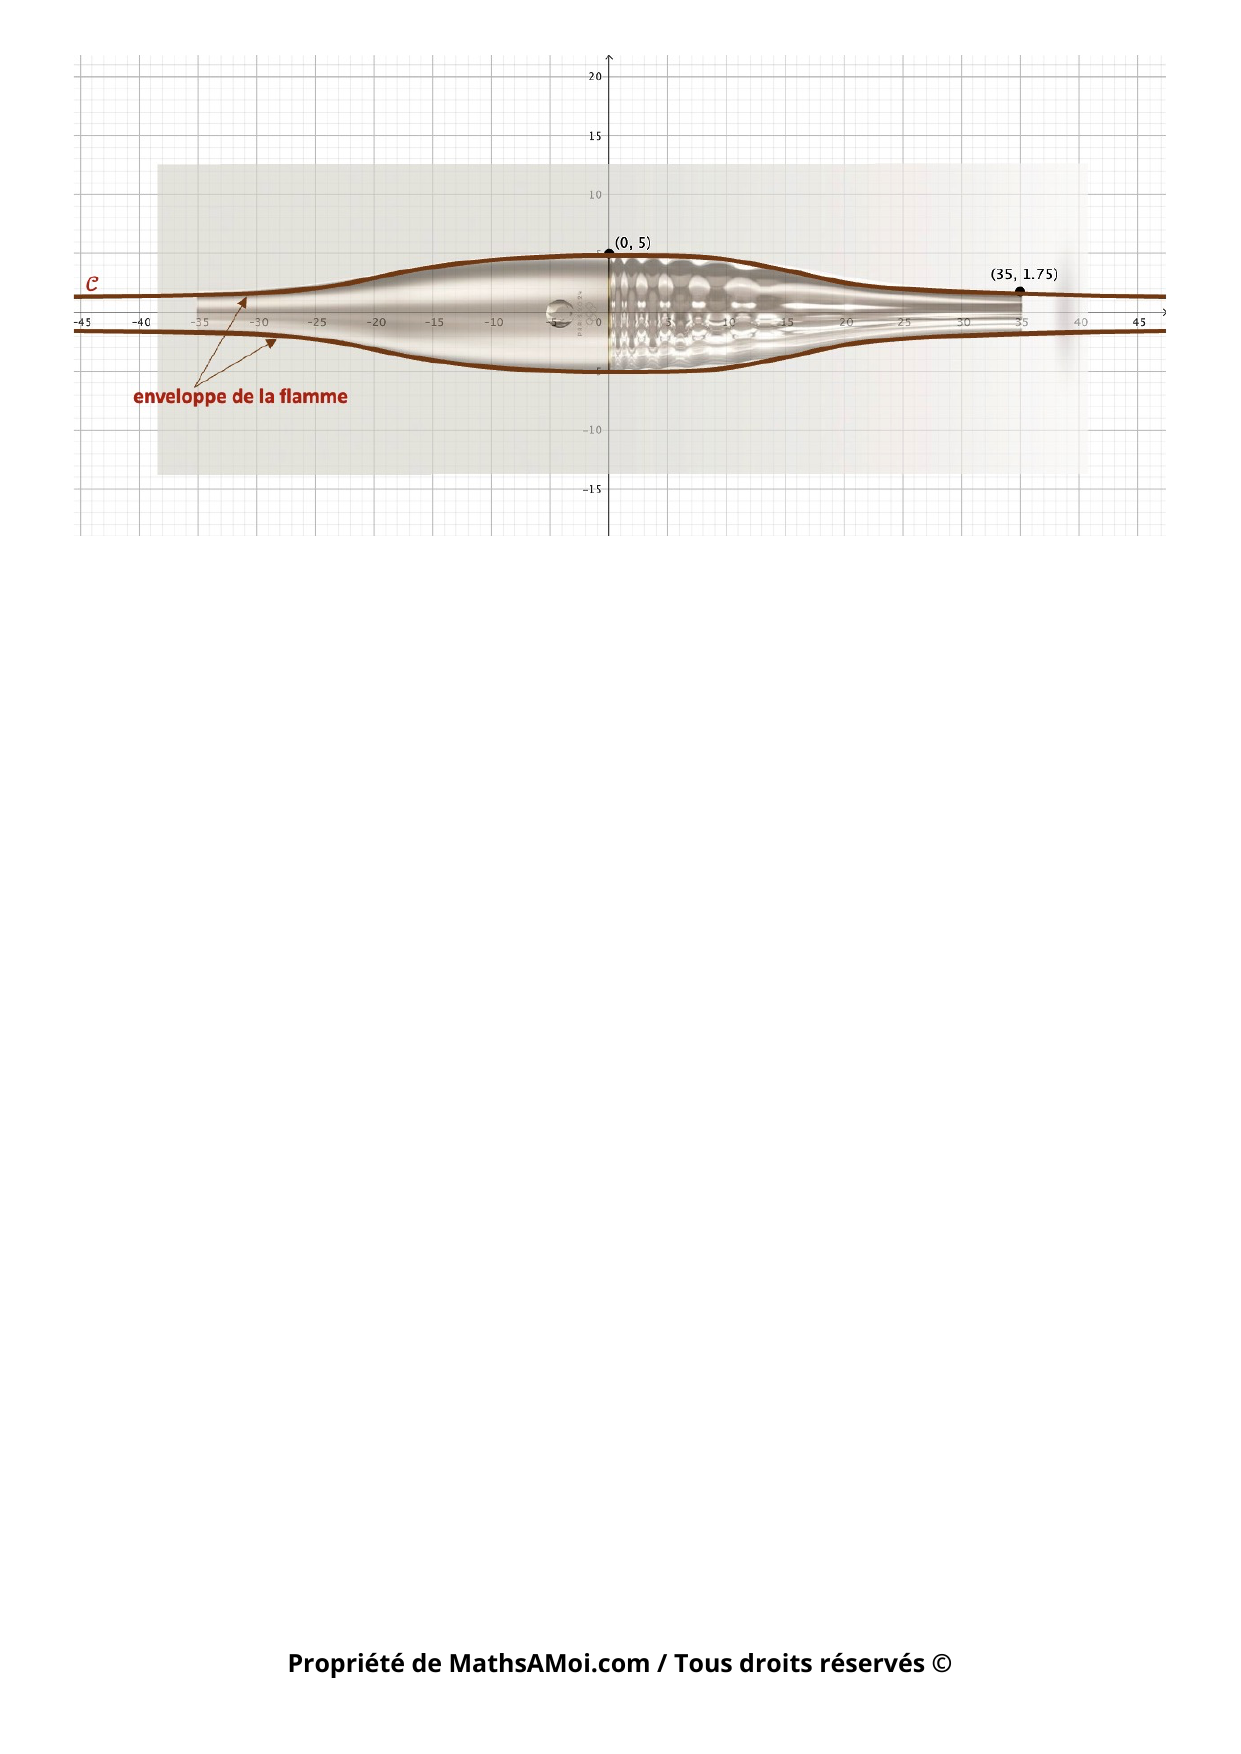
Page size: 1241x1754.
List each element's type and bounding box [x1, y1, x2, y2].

picture [73, 55, 1167, 536]
